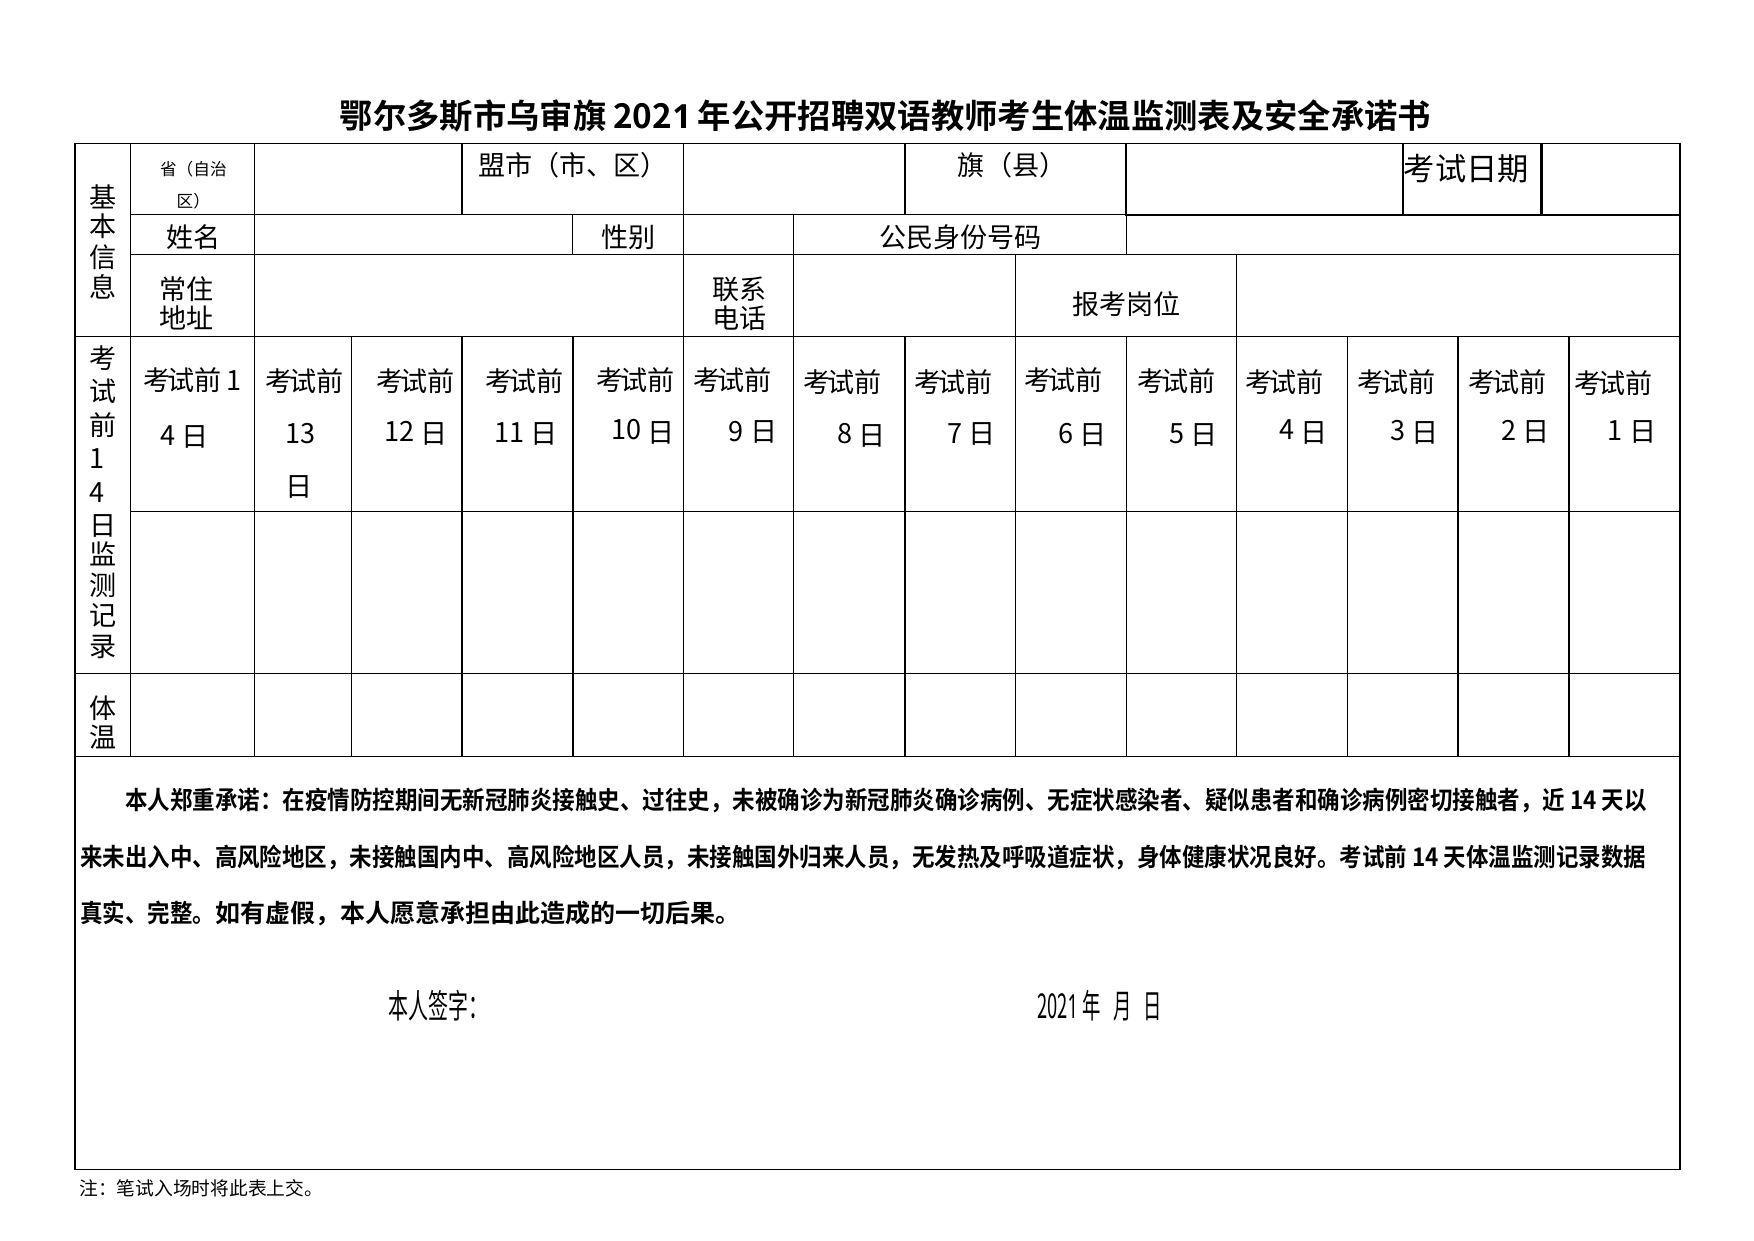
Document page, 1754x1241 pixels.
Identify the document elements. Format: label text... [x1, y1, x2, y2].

table_cell [574, 674, 683, 756]
table_cell 考试前6 日 [1016, 337, 1126, 511]
table_cell [1127, 216, 1679, 254]
table_cell 考试前 1日 [1570, 337, 1679, 511]
table_cell [906, 512, 1015, 673]
table_cell 性别 [573, 215, 683, 254]
table_cell [255, 512, 351, 673]
table_cell 考试前14日 [131, 337, 254, 511]
table_cell 联系电话 [684, 255, 793, 336]
table_cell [1237, 512, 1347, 673]
table_cell 考试前8 日 [794, 337, 904, 511]
table_cell 体温 [76, 674, 130, 756]
table_cell [463, 674, 572, 756]
table_cell [352, 512, 461, 673]
table_cell 公民身份号码 [794, 215, 1126, 254]
table_cell [684, 674, 793, 756]
table_cell [1016, 674, 1126, 756]
table_cell [794, 674, 904, 756]
table_cell [463, 512, 572, 673]
table_cell 常住地址 [131, 255, 254, 336]
table_cell 考试前14 日监测记录 [76, 337, 130, 673]
table_cell [255, 215, 572, 254]
table_cell 考试前 11 日 [463, 337, 572, 511]
table_header [1543, 144, 1679, 213]
table_cell [684, 215, 793, 254]
table_cell [684, 512, 793, 673]
table_cell [1570, 674, 1679, 756]
table_cell [1127, 674, 1236, 756]
text 鄂尔多斯市乌审旗2021年公开招聘双语教师考生体温监测表及安全承诺书 [79, 89, 1691, 138]
table_cell 考试前 10 日 [574, 337, 683, 511]
table_cell 考试前5 日 [1127, 337, 1236, 511]
table_cell [1127, 512, 1236, 673]
table_cell [1237, 674, 1347, 756]
table_cell [1459, 512, 1568, 673]
table_header 盟市（市、区） [463, 144, 683, 213]
table_header [255, 144, 461, 213]
table_cell [352, 674, 461, 756]
table_cell [794, 255, 1015, 336]
table_header 考试日期 [1404, 144, 1540, 213]
table_header 基本信息 [76, 144, 130, 336]
table_cell [574, 512, 683, 673]
table_cell [1570, 512, 1679, 673]
table_cell [131, 674, 254, 756]
table_cell 考试前7 日 [906, 337, 1015, 511]
table_header 旗（县） [906, 144, 1125, 213]
table_cell 考试前 3 日 [1348, 337, 1457, 511]
table_cell 姓名 [131, 215, 254, 254]
table_cell [255, 255, 683, 336]
table_cell [1348, 674, 1457, 756]
table_cell 本人郑重承诺：在疫情防控期间无新冠肺炎接触史、过往史，未被确诊为新冠肺炎确诊病例、无症状感染者、疑似患者和确诊病例密切接触者，近14天以来未出入中、高风险地区，未接触国内中、高风险地区人员，未接触国外归来人员，无发热及呼吸道症状，身体健康状况良好。考试前14天体温监测记录数据真实、完整。如有虚假，本人愿意承担由此造成的一切后果。 本人签字： 2021 年 月 日 [76, 757, 1679, 1169]
table_cell 考试前 9 日 [684, 337, 793, 511]
table_cell [906, 674, 1015, 756]
table_header [1127, 144, 1402, 213]
table_cell [1016, 512, 1126, 673]
table_cell [1459, 674, 1568, 756]
table_cell 考试前 2 日 [1459, 337, 1568, 511]
table_cell [1237, 255, 1679, 336]
table_cell [794, 512, 904, 673]
table_header 省（自治区） [131, 144, 254, 213]
table_cell 报考岗位 [1016, 255, 1236, 336]
table_header [684, 144, 904, 213]
table_cell 考试前 12 日 [352, 337, 461, 511]
table_cell [131, 512, 254, 673]
table_cell [255, 674, 351, 756]
table_cell 考试前 4 日 [1237, 337, 1347, 511]
table_cell 考试前13 日 [255, 337, 351, 511]
text 注：笔试入场时将此表上交。 [79, 1173, 1691, 1201]
table_cell [1348, 512, 1457, 673]
